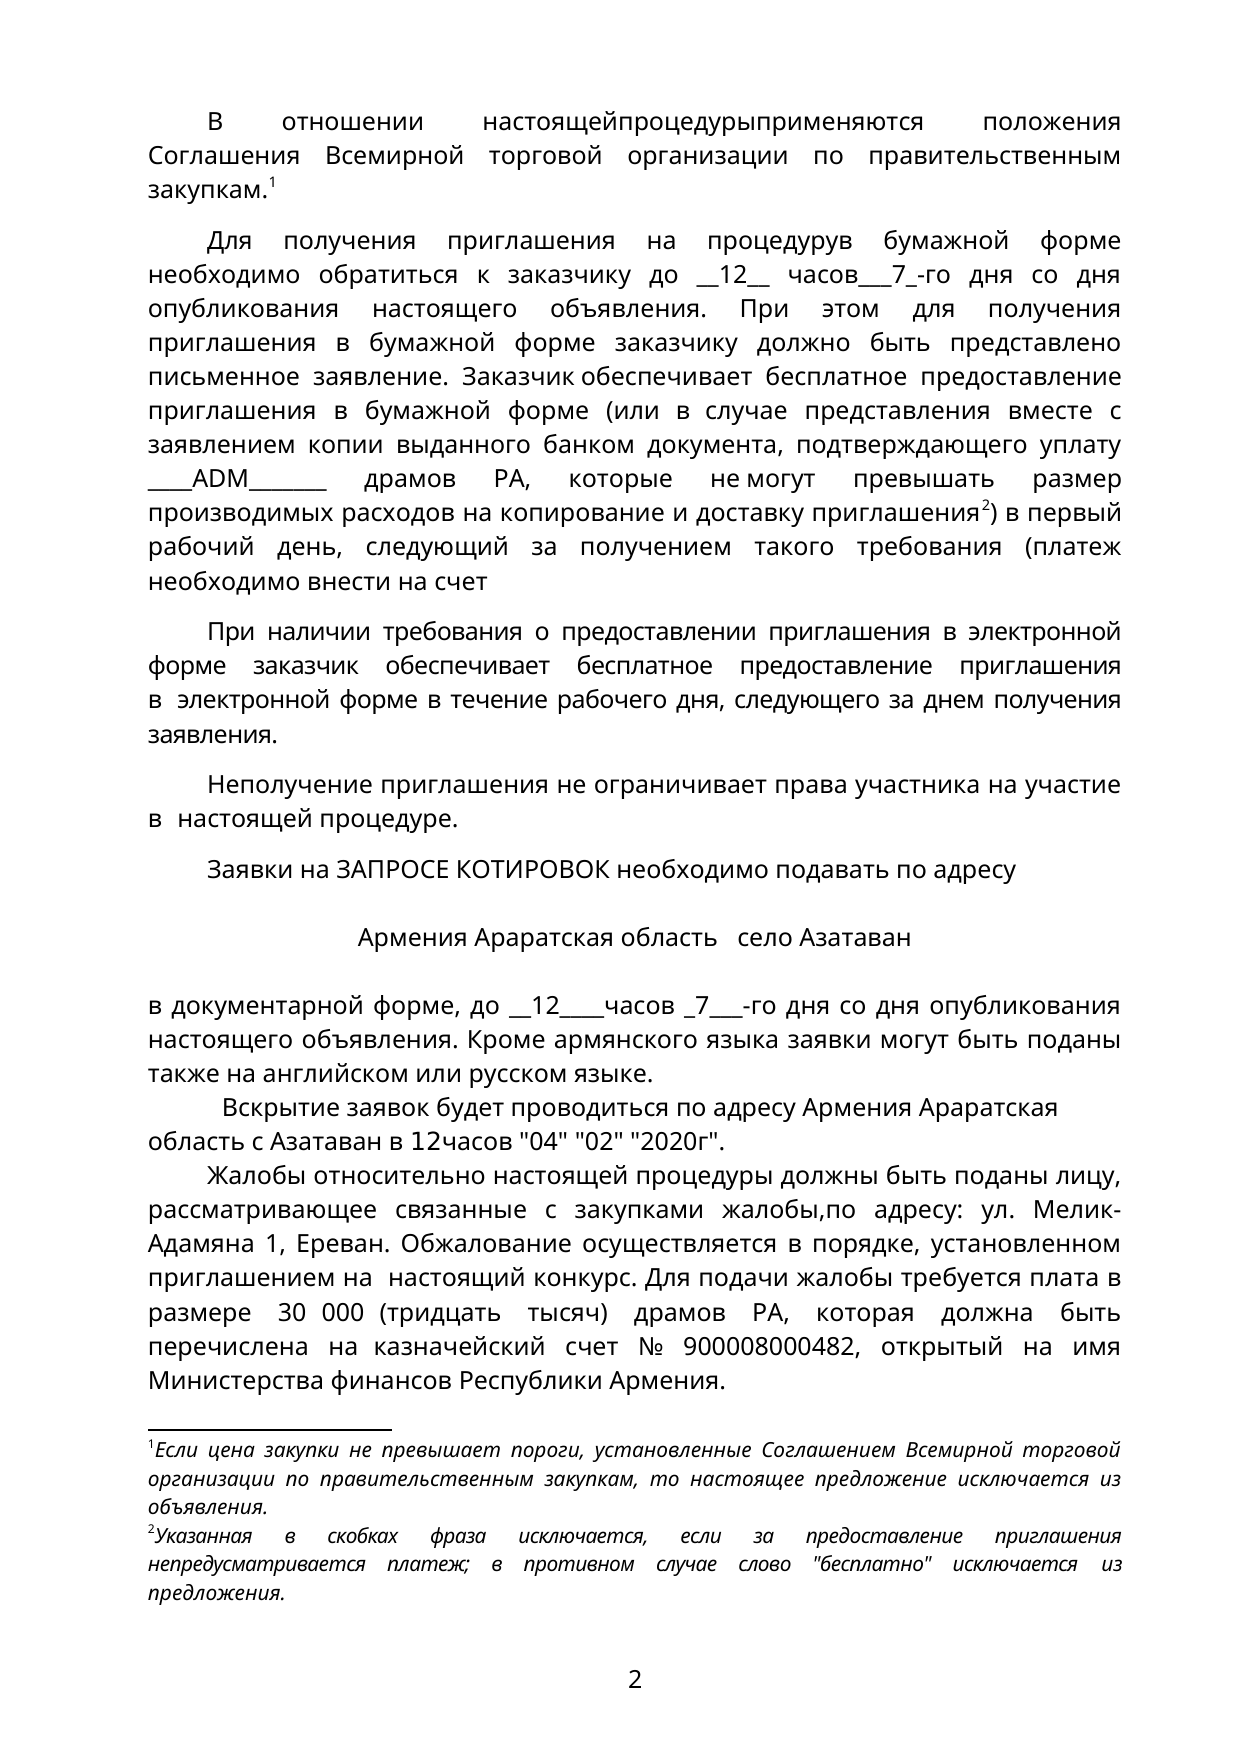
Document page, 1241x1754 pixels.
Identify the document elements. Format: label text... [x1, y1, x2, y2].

text Для получения приглашения на процедурув бумажной форме необходимо обратиться к заказчику до __12__ часов___7_-го дня со дня опубликования настоящего объявления. При этом для получения приглашения в бумажной форме заказчику должно быть представлено письменное заявление. Заказчик обеспечивает бесплатное предоставление приглашения в бумажной форме (или в случае представления вместе с заявлением копии выданного банком документа, подтверждающего уплату ____ADM_______ драмов РА, которые не могут превышать размер производимых расходов на копирование и доставку приглашения) в первый рабочий день, следующий за получением такого требования (платеж необходимо внести на счет [148, 222, 1122, 597]
text Заявки на ЗАПРОСЕ КОТИРОВОК необходимо подавать по адресу [148, 852, 1122, 886]
text Армения Араратская область село Азатаван [148, 920, 1122, 954]
text При наличии требования о предоставлении приглашения в электронной форме заказчик обеспечивает бесплатное предоставление приглашения в электронной форме в течение рабочего дня, следующего за днем получения заявления. [148, 614, 1122, 750]
text Жалобы относительно настоящей процедуры должны быть поданы лицу, рассматривающее связанные с закупками жалобы,по адресу: ул. Мелик-Адамяна 1, Ереван. Обжалование осуществляется в порядке, установленном приглашением на настоящий конкурс. Для подачи жалобы требуется плата в размере 30 000 (тридцать тысяч) драмов РА, которая должна быть перечислена на казначейский счет № 900008000482, открытый на имя Министерства финансов Республики Армения. [148, 1158, 1122, 1397]
text в документарной форме, до __12____часов _7___-го дня со дня опубликования настоящего объявления. Кроме армянского языка заявки могут быть поданы также на английском или русском языке. [148, 987, 1122, 1089]
text Неполучение приглашения не ограничивает права участника на участие в настоящей процедуре. [148, 767, 1122, 835]
text В отношении настоящейпроцедурыприменяются положения Соглашения Всемирной торговой организации по правительственным закупкам. [148, 103, 1122, 206]
text Вскрытие заявок будет проводиться по адресу Армения Араратская область с Азатаван в 12часов "04" "02" "2020г". [148, 1089, 1122, 1158]
